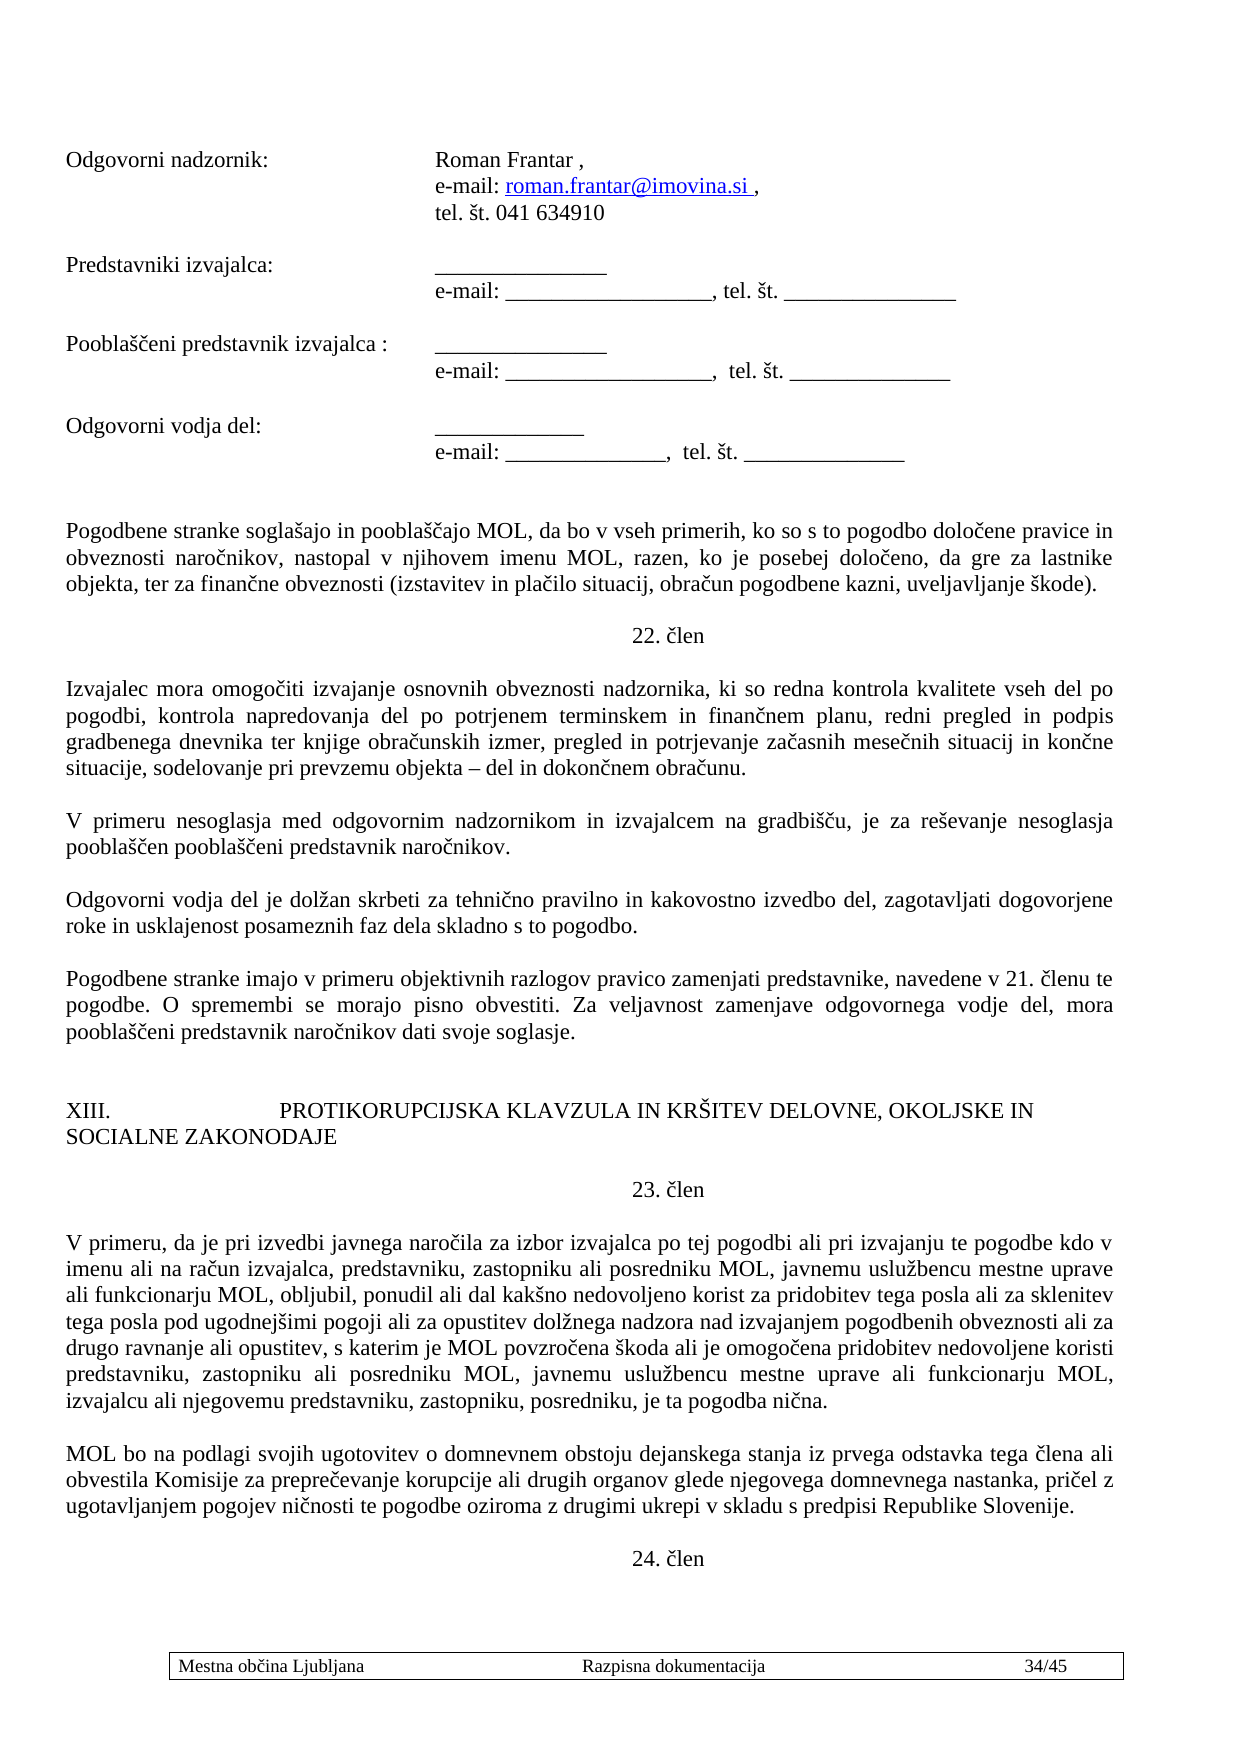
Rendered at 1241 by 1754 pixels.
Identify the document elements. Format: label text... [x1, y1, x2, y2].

text MOL bo na podlagi svojih ugotovitev o domnevnem obstoju dejanskega stanja iz prvega odstavka tega člena ali obvestila Komisije za preprečevanje korupcije ali drugih organov glede njegovega domnevnega nastanka, pričel z ugotavljanjem pogojev ničnosti te pogodbe oziroma z drugimi ukrepi v skladu s predpisi Republike Slovenije. [66, 1439, 1115, 1519]
text Pogodbene stranke soglašajo in pooblaščajo MOL, da bo v vseh primerih, ko so s to pogodbo določene pravice in obveznosti naročnikov, nastopal v njihovem imenu MOL, razen, ko je posebej določeno, da gre za lastnike objekta, ter za finančne obveznosti (izstavitev in plačilo situacij, obračun pogodbene kazni, uveljavljanje škode). [66, 517, 1115, 596]
text Izvajalec mora omogočiti izvajanje osnovnih obveznosti nadzornika, ki so redna kontrola kvalitete vseh del po pogodbi, kontrola napredovanja del po potrjenem terminskem in finančnem planu, redni pregled in podpis gradbenega dnevnika ter knjige obračunskih izmer, pregled in potrjevanje začasnih mesečnih situacij in končne situacije, sodelovanje pri prevzemu objekta – del in dokončnem obračunu. [66, 675, 1115, 781]
text 22. člen [221, 623, 1115, 649]
text Pooblaščeni predstavnik izvajalca : _______________ [66, 330, 1115, 357]
text V primeru nesoglasja med odgovornim nadzornikom in izvajalcem na gradbišču, je za reševanje nesoglasja pooblaščen pooblaščeni predstavnik naročnikov. [66, 807, 1115, 860]
text tel. št. 041 634910 [66, 198, 1115, 225]
subtitle PROTIKORUPCIJSKA KLAVZULA IN KRŠITEV DELOVNE, OKOLJSKE IN SOCIALNE ZAKONODAJE [66, 1097, 1115, 1150]
text 24. člen [221, 1545, 1115, 1571]
text 23. člen [221, 1176, 1115, 1202]
text e-mail: ______________, tel. št. ______________ [66, 438, 1115, 464]
text Predstavniki izvajalca: _______________ [66, 251, 1115, 278]
text Odgovorni vodja del je dolžan skrbeti za tehnično pravilno in kakovostno izvedbo del, zagotavljati dogovorjene roke in usklajenost posameznih faz dela skladno s to pogodbo. [66, 886, 1115, 939]
text Pogodbene stranke imajo v primeru objektivnih razlogov pravico zamenjati predstavnike, navedene v 21. členu te pogodbe. O spremembi se morajo pisno obvestiti. Za veljavnost zamenjave odgovornega vodje del, mora pooblaščeni predstavnik naročnikov dati svoje soglasje. [66, 965, 1115, 1044]
text Odgovorni vodja del: _____________ [66, 412, 1115, 438]
text V primeru, da je pri izvedbi javnega naročila za izbor izvajalca po tej pogodbi ali pri izvajanju te pogodbe kdo v imenu ali na račun izvajalca, predstavniku, zastopniku ali posredniku MOL, javnemu uslužbencu mestne uprave ali funkcionarju MOL, obljubil, ponudil ali dal kakšno nedovoljeno korist za pridobitev tega posla ali za sklenitev tega posla pod ugodnejšimi pogoji ali za opustitev dolžnega nadzora nad izvajanjem pogodbenih obveznosti ali za drugo ravnanje ali opustitev, s katerim je MOL povzročena škoda ali je omogočena pridobitev nedovoljene koristi predstavniku, zastopniku ali posredniku MOL, javnemu uslužbencu mestne uprave ali funkcionarju MOL, izvajalcu ali njegovemu predstavniku, zastopniku, posredniku, je ta pogodba nična. [66, 1229, 1115, 1413]
text e-mail: roman.frantar@imovina.si , [66, 172, 1115, 198]
text e-mail: __________________, tel. št. ______________ [66, 357, 1115, 383]
text Odgovorni nadzornik: Roman Frantar , [66, 146, 1115, 172]
text e-mail: __________________, tel. št. _______________ [66, 278, 1115, 304]
